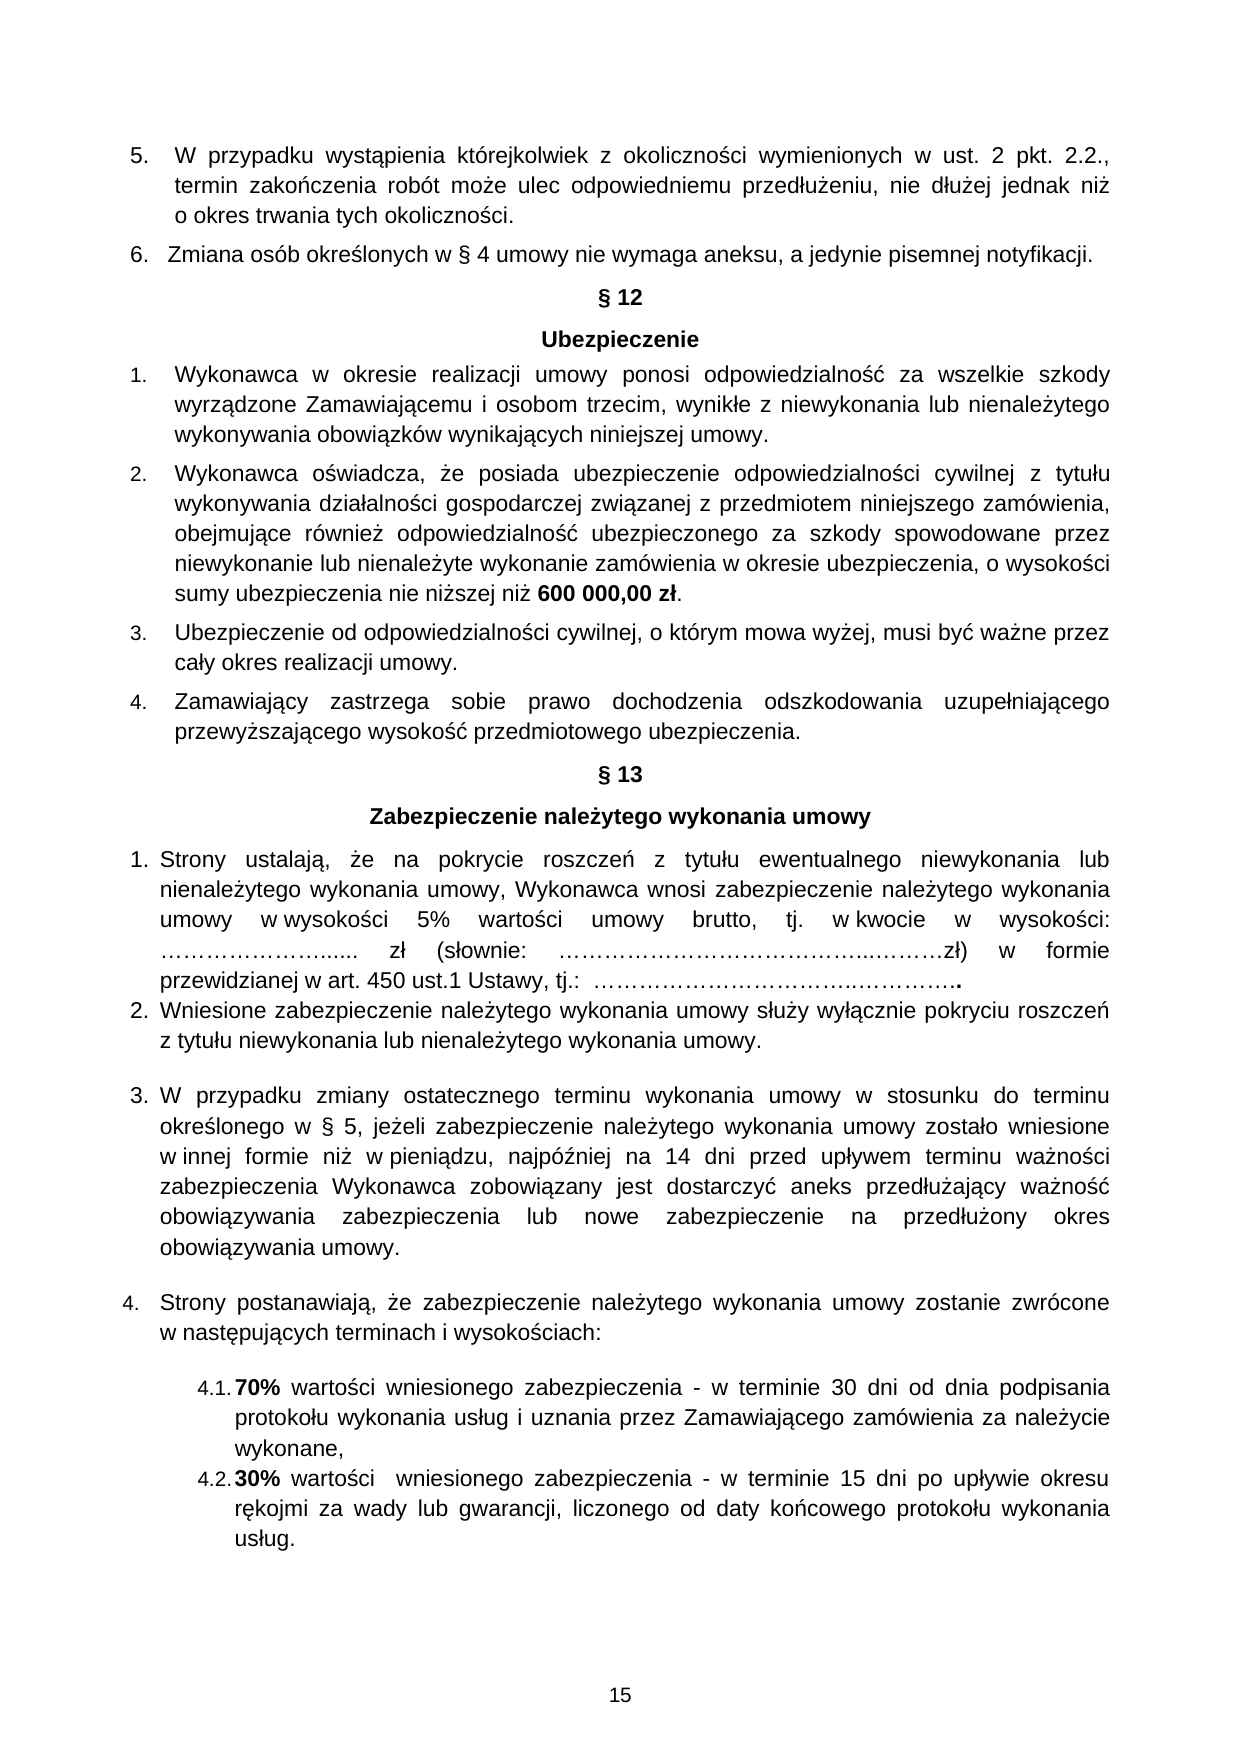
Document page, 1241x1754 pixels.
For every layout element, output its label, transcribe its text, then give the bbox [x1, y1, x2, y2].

text Zabezpieczenie należytego wykonania umowy [130, 803, 1110, 829]
list Wykonawca oświadcza, że posiada ubezpieczenie odpowiedzialności cywilnej z tytułu wykonywania działalności gospodarczej związanej z przedmiotem niniejszego zamówienia, obejmujące również odpowiedzialność ubezpieczonego za szkody spowodowane przez niewykonanie lub nienależyte wykonanie zamówienia w okresie ubezpieczenia, o wysokości sumy ubezpieczenia nie niższej niż 600 000,00 zł. [130, 459, 1110, 607]
list Ubezpieczenie od odpowiedzialności cywilnej, o którym mowa wyżej, musi być ważne przez cały okres realizacji umowy. [130, 619, 1110, 675]
list Strony ustalają, że na pokrycie roszczeń z tytułu ewentualnego niewykonania lub nienależytego wykonania umowy, Wykonawca wnosi zabezpieczenie należytego wykonania umowy w wysokości 5% wartości umowy brutto, tj. w kwocie w wysokości: …………………...... zł (słownie: …………………………………...………zł) w formie przewidzianej w art. 450 ust.1 Ustawy, tj.: ……………………………..………….. [130, 846, 1110, 993]
list 30% wartości wniesionego zabezpieczenia - w terminie 15 dni po upływie okresu rękojmi za wady lub gwarancji, liczonego od daty końcowego protokołu wykonania usług. [197, 1465, 1110, 1551]
list W przypadku wystąpienia którejkolwiek z okoliczności wymienionych w ust. 2 pkt. 2.2., termin zakończenia robót może ulec odpowiedniemu przedłużeniu, nie dłużej jednak niż o okres trwania tych okoliczności. [130, 142, 1110, 228]
list Strony postanawiają, że zabezpieczenie należytego wykonania umowy zostanie zwrócone w następujących terminach i wysokościach: [122, 1289, 1110, 1345]
list Wniesione zabezpieczenie należytego wykonania umowy służy wyłącznie pokryciu roszczeń z tytułu niewykonania lub nienależytego wykonania umowy. [130, 997, 1110, 1053]
list Wykonawca w okresie realizacji umowy ponosi odpowiedzialność za wszelkie szkody wyrządzone Zamawiającemu i osobom trzecim, wynikłe z niewykonania lub nienależytego wykonywania obowiązków wynikających niniejszej umowy. [130, 361, 1110, 447]
text Ubezpieczenie [130, 326, 1110, 352]
text § 12 [130, 283, 1110, 310]
list W przypadku zmiany ostatecznego terminu wykonania umowy w stosunku do terminu określonego w § 5, jeżeli zabezpieczenie należytego wykonania umowy zostało wniesione w innej formie niż w pieniądzu, najpóźniej na 14 dni przed upływem terminu ważności zabezpieczenia Wykonawca zobowiązany jest dostarczyć aneks przedłużający ważność obowiązywania zabezpieczenia lub nowe zabezpieczenie na przedłużony okres obowiązywania umowy. [130, 1082, 1110, 1260]
list Zmiana osób określonych w § 4 umowy nie wymaga aneksu, a jedynie pisemnej notyfikacji. [130, 241, 1110, 267]
list 70% wartości wniesionego zabezpieczenia - w terminie 30 dni od dnia podpisania protokołu wykonania usług i uznania przez Zamawiającego zamówienia za należycie wykonane, [197, 1374, 1110, 1461]
text § 13 [130, 761, 1110, 787]
list Zamawiający zastrzega sobie prawo dochodzenia odszkodowania uzupełniającego przewyższającego wysokość przedmiotowego ubezpieczenia. [130, 688, 1110, 744]
